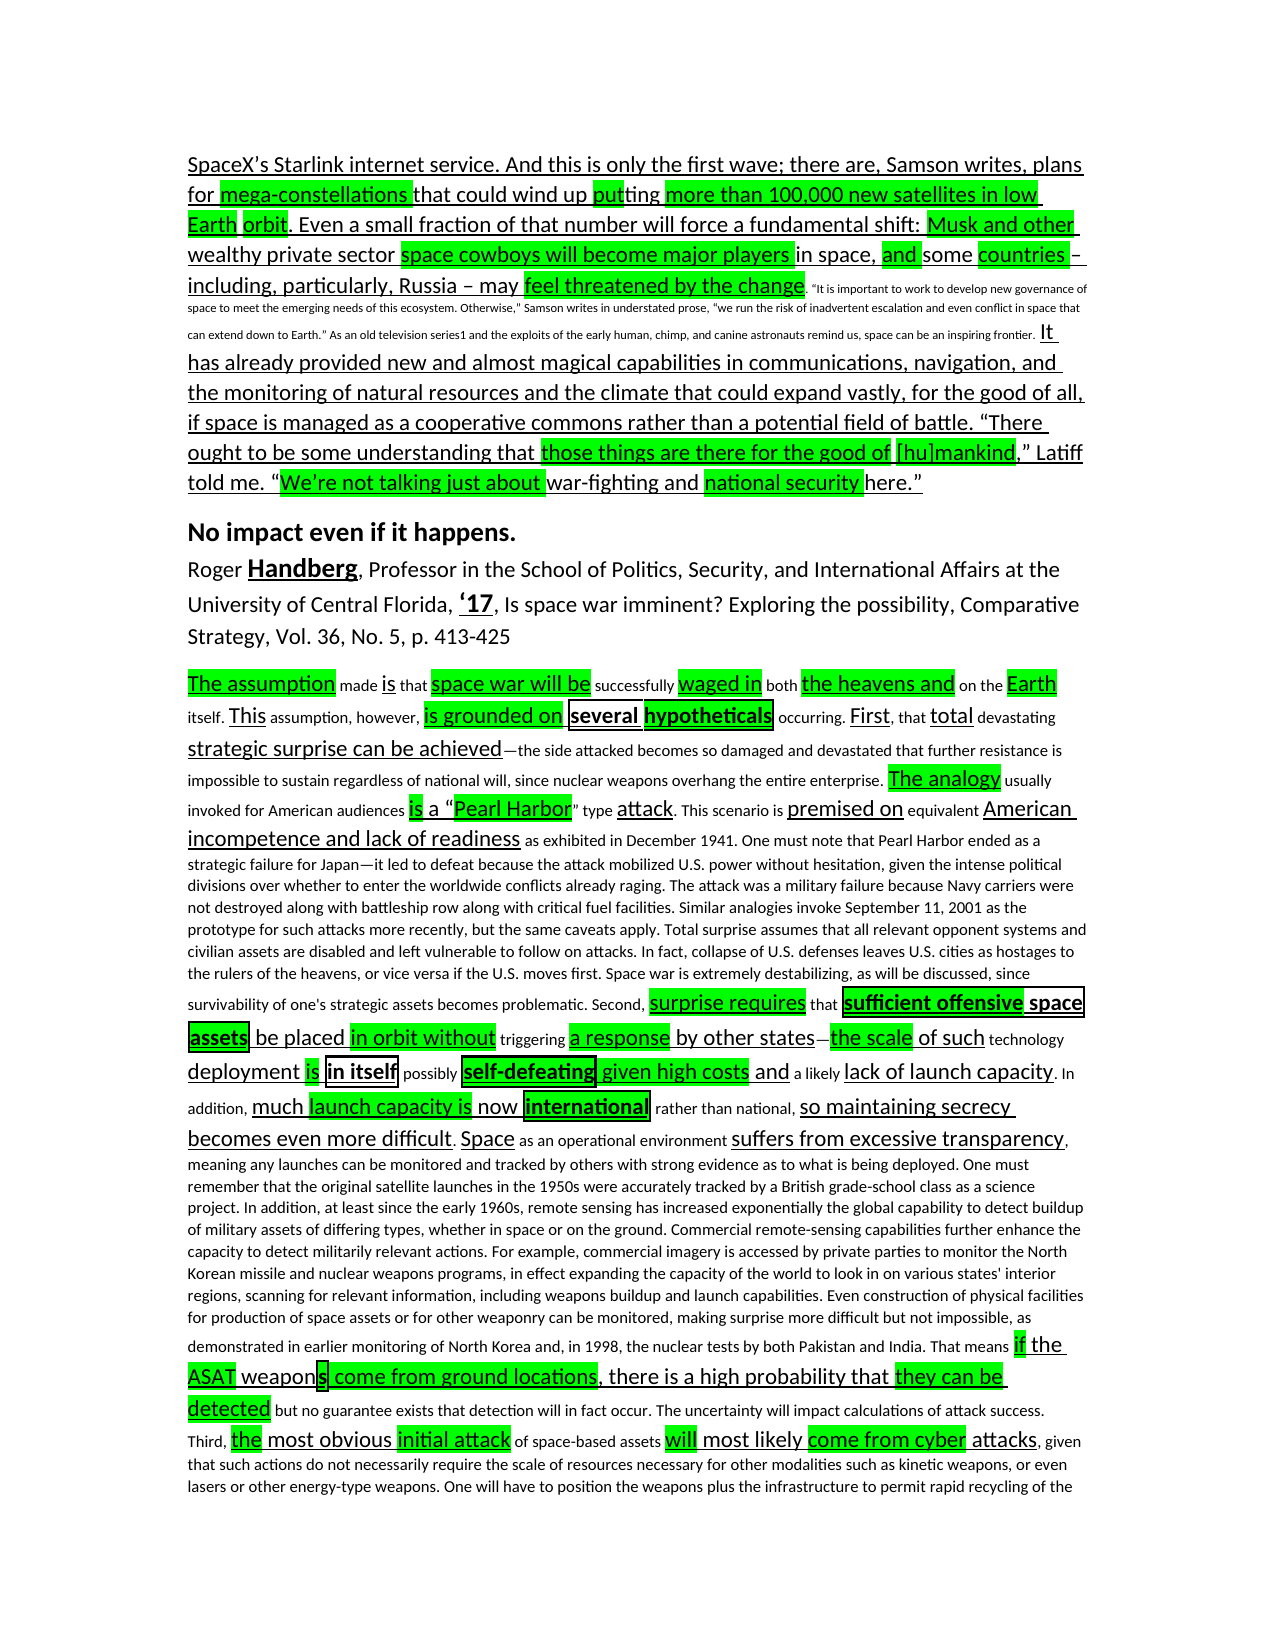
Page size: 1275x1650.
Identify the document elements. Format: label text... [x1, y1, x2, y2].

text No impact even if it happens. [187, 515, 1087, 548]
text Roger Handberg, Professor in the School of Politics, Security, and International Affairs at the University of Central Florida, ‘17, Is space war imminent? Exploring the possibility, Comparative Strategy, Vol. 36, No. 5, p. 413-425 [187, 551, 1087, 650]
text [187, 266, 1087, 497]
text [187, 669, 1087, 1497]
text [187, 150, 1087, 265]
